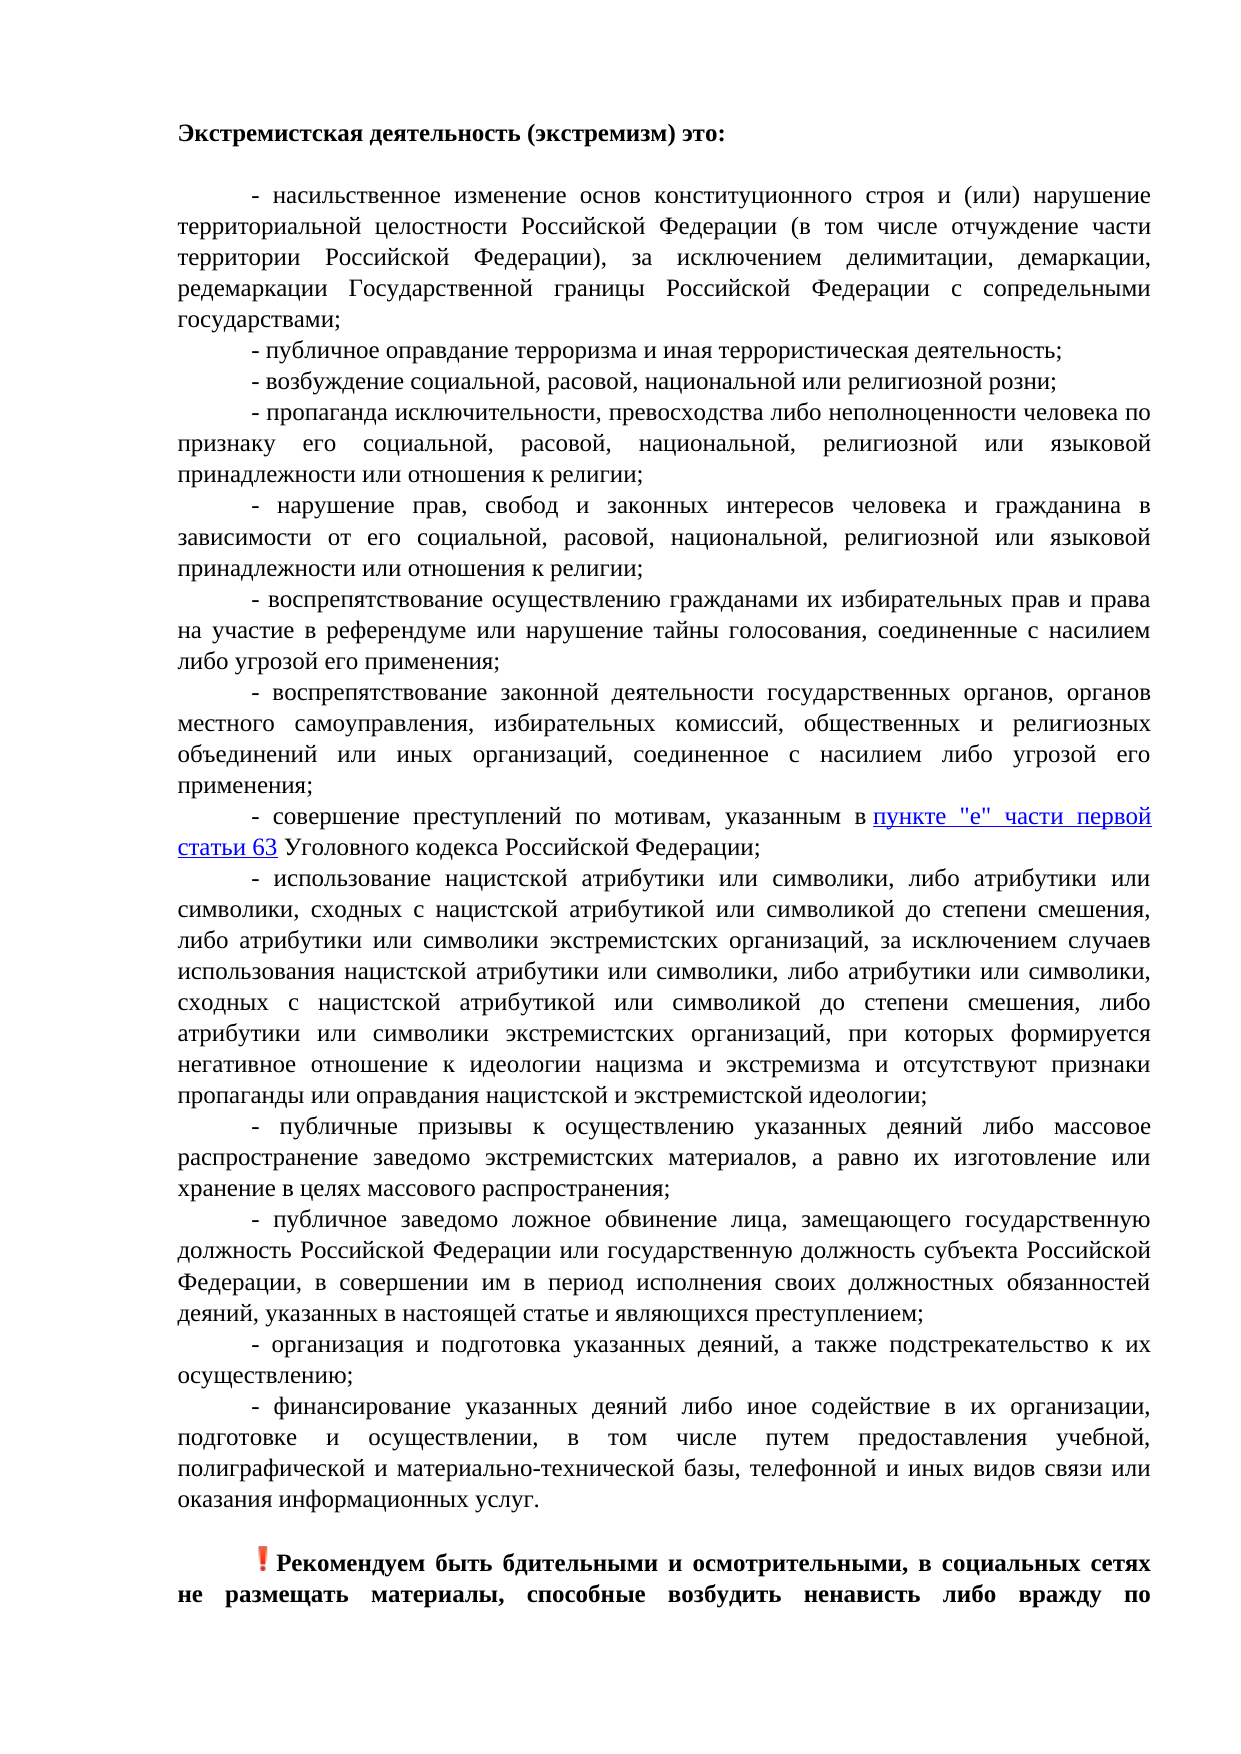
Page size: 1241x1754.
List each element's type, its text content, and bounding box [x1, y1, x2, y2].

text - публичное заведомо ложное обвинение лица, замещающего государственную должность Российской Федерации или государственную должность субъекта Российской Федерации, в совершении им в период исполнения своих должностных обязанностей деяний, указанных в настоящей статье и являющихся преступлением; [177, 1204, 1152, 1326]
text - использование нацистской атрибутики или символики, либо атрибутики или символики, сходных с нацистской атрибутикой или символикой до степени смешения, либо атрибутики или символики экстремистских организаций, за исключением случаев использования нацистской атрибутики или символики, либо атрибутики или символики, сходных с нацистской атрибутикой или символикой до степени смешения, либо атрибутики или символики экстремистских организаций, при которых формируется негативное отношение к идеологии нацизма и экстремизма и отсутствуют признаки пропаганды или оправдания нацистской и экстремистской идеологии; [177, 863, 1152, 1109]
text - финансирование указанных деяний либо иное содействие в их организации, подготовке и осуществлении, в том числе путем предоставления учебной, полиграфической и материально-технической базы, телефонной и иных видов связи или оказания информационных услуг. [177, 1391, 1152, 1513]
text - возбуждение социальной, расовой, национальной или религиозной розни; [177, 366, 1152, 395]
text - публичные призывы к осуществлению указанных деяний либо массовое распространение заведомо экстремистских материалов, а равно их изготовление или хранение в целях массового распространения; [177, 1111, 1152, 1202]
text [177, 1546, 1152, 1607]
text - пропаганда исключительности, превосходства либо неполноценности человека по признаку его социальной, расовой, национальной, религиозной или языковой принадлежности или отношения к религии; [177, 397, 1152, 488]
text - воспрепятствование законной деятельности государственных органов, органов местного самоуправления, избирательных комиссий, общественных и религиозных объединений или иных организаций, соединенное с насилием либо угрозой его применения; [177, 677, 1152, 799]
text - воспрепятствование осуществлению гражданами их избирательных прав и права на участие в референдуме или нарушение тайны голосования, соединенные с насилием либо угрозой его применения; [177, 584, 1152, 674]
picture [251, 1546, 277, 1571]
text - публичное оправдание терроризма и иная террористическая деятельность; [177, 335, 1152, 364]
text - организация и подготовка указанных деяний, а также подстрекательство к их осуществлению; [177, 1329, 1152, 1388]
text - нарушение прав, свобод и законных интересов человека и гражданина в зависимости от его социальной, расовой, национальной, религиозной или языковой принадлежности или отношения к религии; [177, 491, 1152, 581]
text - совершение преступлений по мотивам, указанным в пункте "е" части первой статьи 63 Уголовного кодекса Российской Федерации; [177, 801, 1152, 861]
text - насильственное изменение основ конституционного строя и (или) нарушение территориальной целостности Российской Федерации (в том числе отчуждение части территории Российской Федерации), за исключением делимитации, демаркации, редемаркации Государственной границы Российской Федерации с сопредельными государствами; [177, 180, 1152, 333]
text Экстремистская деятельность (экстремизм) это: [177, 118, 1152, 147]
